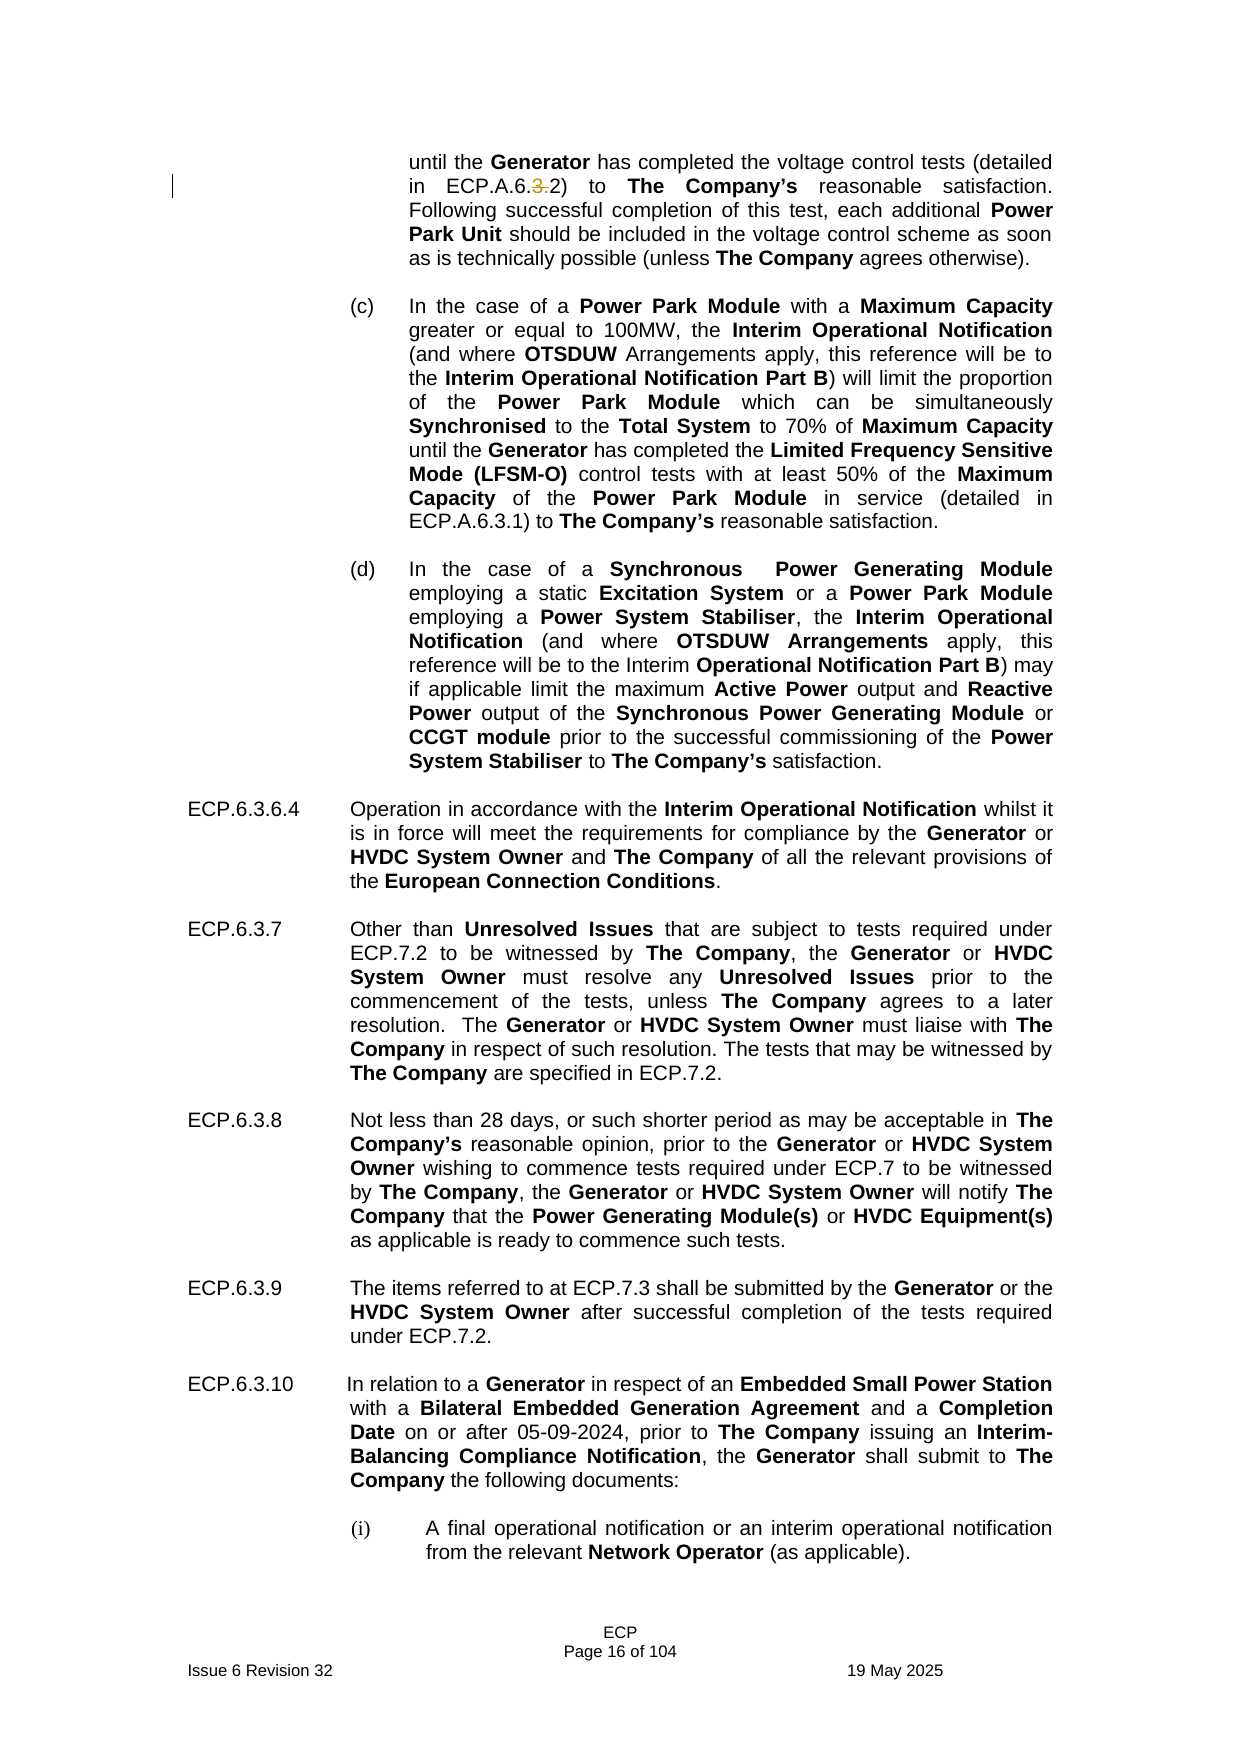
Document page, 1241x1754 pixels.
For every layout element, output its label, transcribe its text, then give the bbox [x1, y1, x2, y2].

list A final operational notification or an interim operational notification from the relevant Network Operator (as applicable). [351, 1516, 1053, 1564]
text until the Generator has completed the voltage control tests (detailed in ECP.A.6.2) to The Company’s reasonable satisfaction. Following successful completion of this test, each additional Power Park Unit should be included in the voltage control scheme as soon as is technically possible (unless The Company agrees otherwise). [409, 150, 1053, 270]
text (d) In the case of a Synchronous Power Generating Module employing a static Excitation System or a Power Park Module employing a Power System Stabiliser, the Interim Operational Notification (and where OTSDUW Arrangements apply, this reference will be to the Interim Operational Notification Part B) may if applicable limit the maximum Active Power output and Reactive Power output of the Synchronous Power Generating Module or CCGT module prior to the successful commissioning of the Power System Stabiliser to The Company’s satisfaction. [350, 557, 1053, 773]
text (c) In the case of a Power Park Module with a Maximum Capacity greater or equal to 100MW, the Interim Operational Notification (and where OTSDUW Arrangements apply, this reference will be to the Interim Operational Notification Part B) will limit the proportion of the Power Park Module which can be simultaneously Synchronised to the Total System to 70% of Maximum Capacity until the Generator has completed the Limited Frequency Sensitive Mode (LFSM-O) control tests with at least 50% of the Maximum Capacity of the Power Park Module in service (detailed in ECP.A.6.3.1) to The Company’s reasonable satisfaction. [350, 294, 1053, 533]
text ECP.6.3.6.4 Operation in accordance with the Interim Operational Notification whilst it is in force will meet the requirements for compliance by the Generator or HVDC System Owner and The Company of all the relevant provisions of the European Connection Conditions. [187, 797, 1053, 893]
text ECP.6.3.10 In relation to a Generator in respect of an Embedded Small Power Station with a Bilateral Embedded Generation Agreement and a Completion Date on or after 05-09-2024, prior to The Company issuing an Interim-Balancing Compliance Notification, the Generator shall submit to The Company the following documents: [187, 1372, 1053, 1492]
text ECP.6.3.8 Not less than 28 days, or such shorter period as may be acceptable in The Company’s reasonable opinion, prior to the Generator or HVDC System Owner wishing to commence tests required under ECP.7 to be witnessed by The Company, the Generator or HVDC System Owner will notify The Company that the Power Generating Module(s) or HVDC Equipment(s) as applicable is ready to commence such tests. [187, 1108, 1053, 1252]
text ECP.6.3.7 Other than Unresolved Issues that are subject to tests required under ECP.7.2 to be witnessed by The Company, the Generator or HVDC System Owner must resolve any Unresolved Issues prior to the commencement of the tests, unless The Company agrees to a later resolution. The Generator or HVDC System Owner must liaise with The Company in respect of such resolution. The tests that may be witnessed by The Company are specified in ECP.7.2. [187, 917, 1053, 1084]
text ECP.6.3.9 The items referred to at ECP.7.3 shall be submitted by the Generator or the HVDC System Owner after successful completion of the tests required under ECP.7.2. [187, 1276, 1053, 1348]
